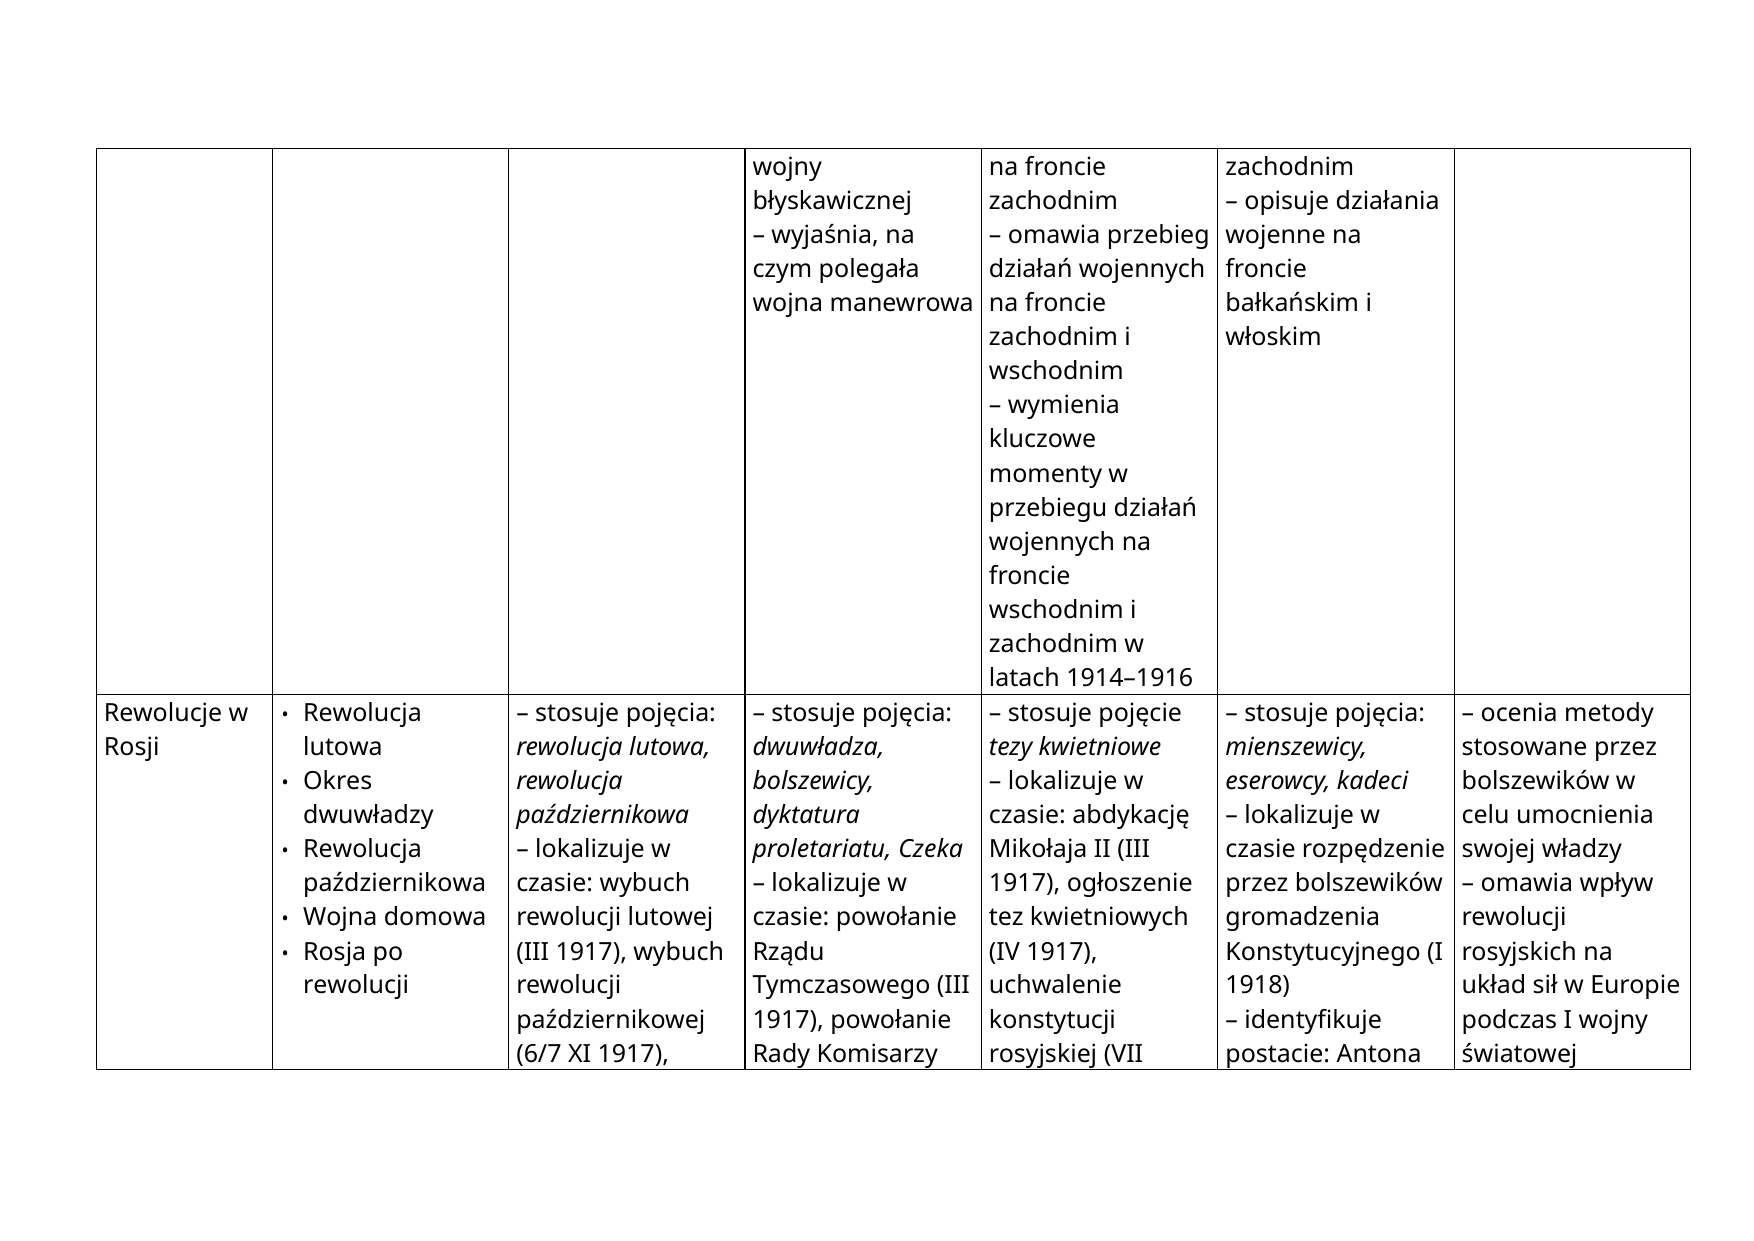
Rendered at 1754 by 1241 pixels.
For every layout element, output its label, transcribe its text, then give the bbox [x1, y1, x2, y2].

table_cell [1455, 695, 1690, 1069]
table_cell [509, 149, 744, 694]
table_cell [1218, 695, 1454, 1069]
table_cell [746, 695, 981, 1069]
table_cell Rewolucje w Rosji [97, 695, 272, 1069]
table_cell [746, 149, 981, 694]
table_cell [273, 149, 508, 694]
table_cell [982, 149, 1217, 694]
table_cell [982, 695, 1217, 1069]
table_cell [273, 695, 508, 1069]
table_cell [1218, 149, 1454, 694]
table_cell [1455, 149, 1690, 694]
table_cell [97, 149, 272, 694]
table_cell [509, 695, 744, 1069]
